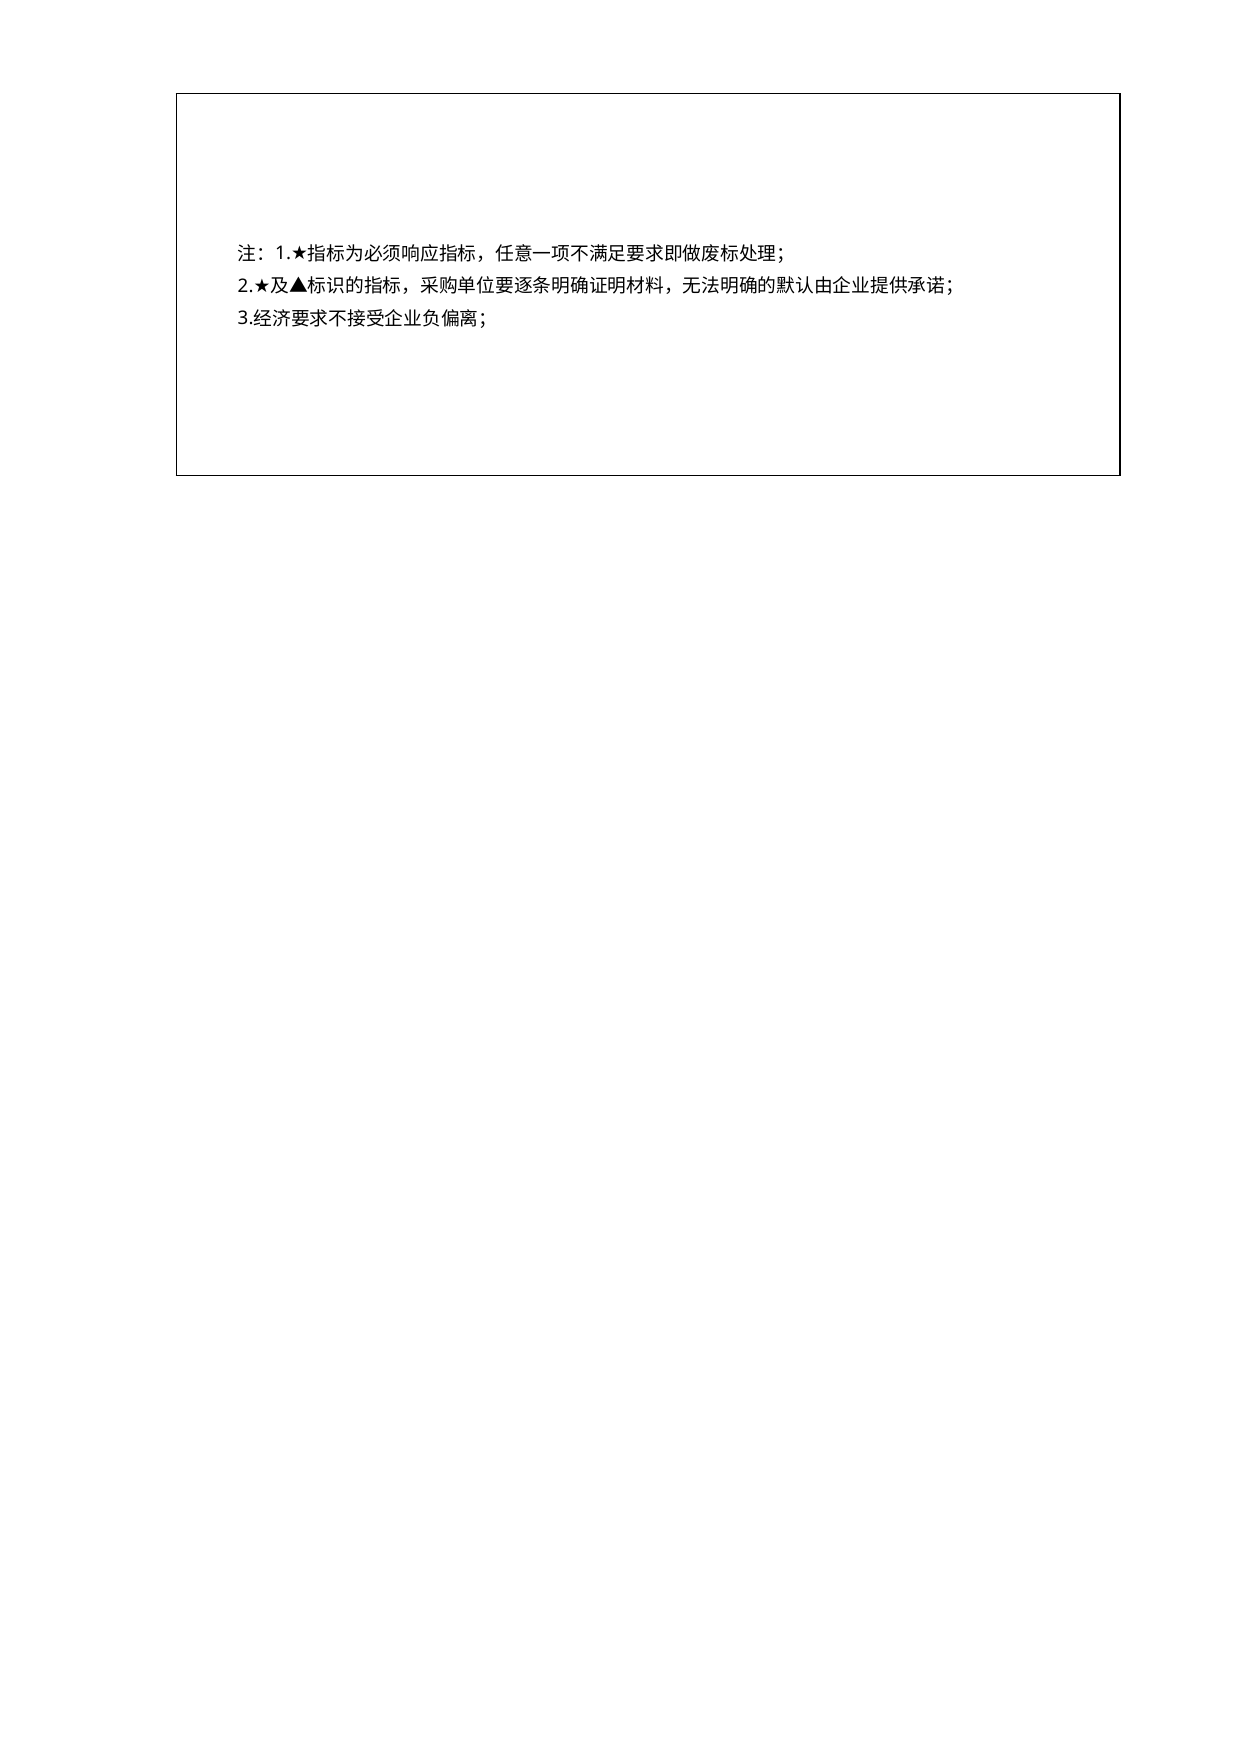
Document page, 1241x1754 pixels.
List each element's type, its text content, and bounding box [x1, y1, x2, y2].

table_cell 注：1.★指标为必须响应指标，任意一项不满足要求即做废标处理； 2.★及▲标识的指标，采购单位要逐条明确证明材料，无法明确的默认由企业提供承诺； 3.经济要求不接受企业负偏离； [177, 94, 1119, 475]
